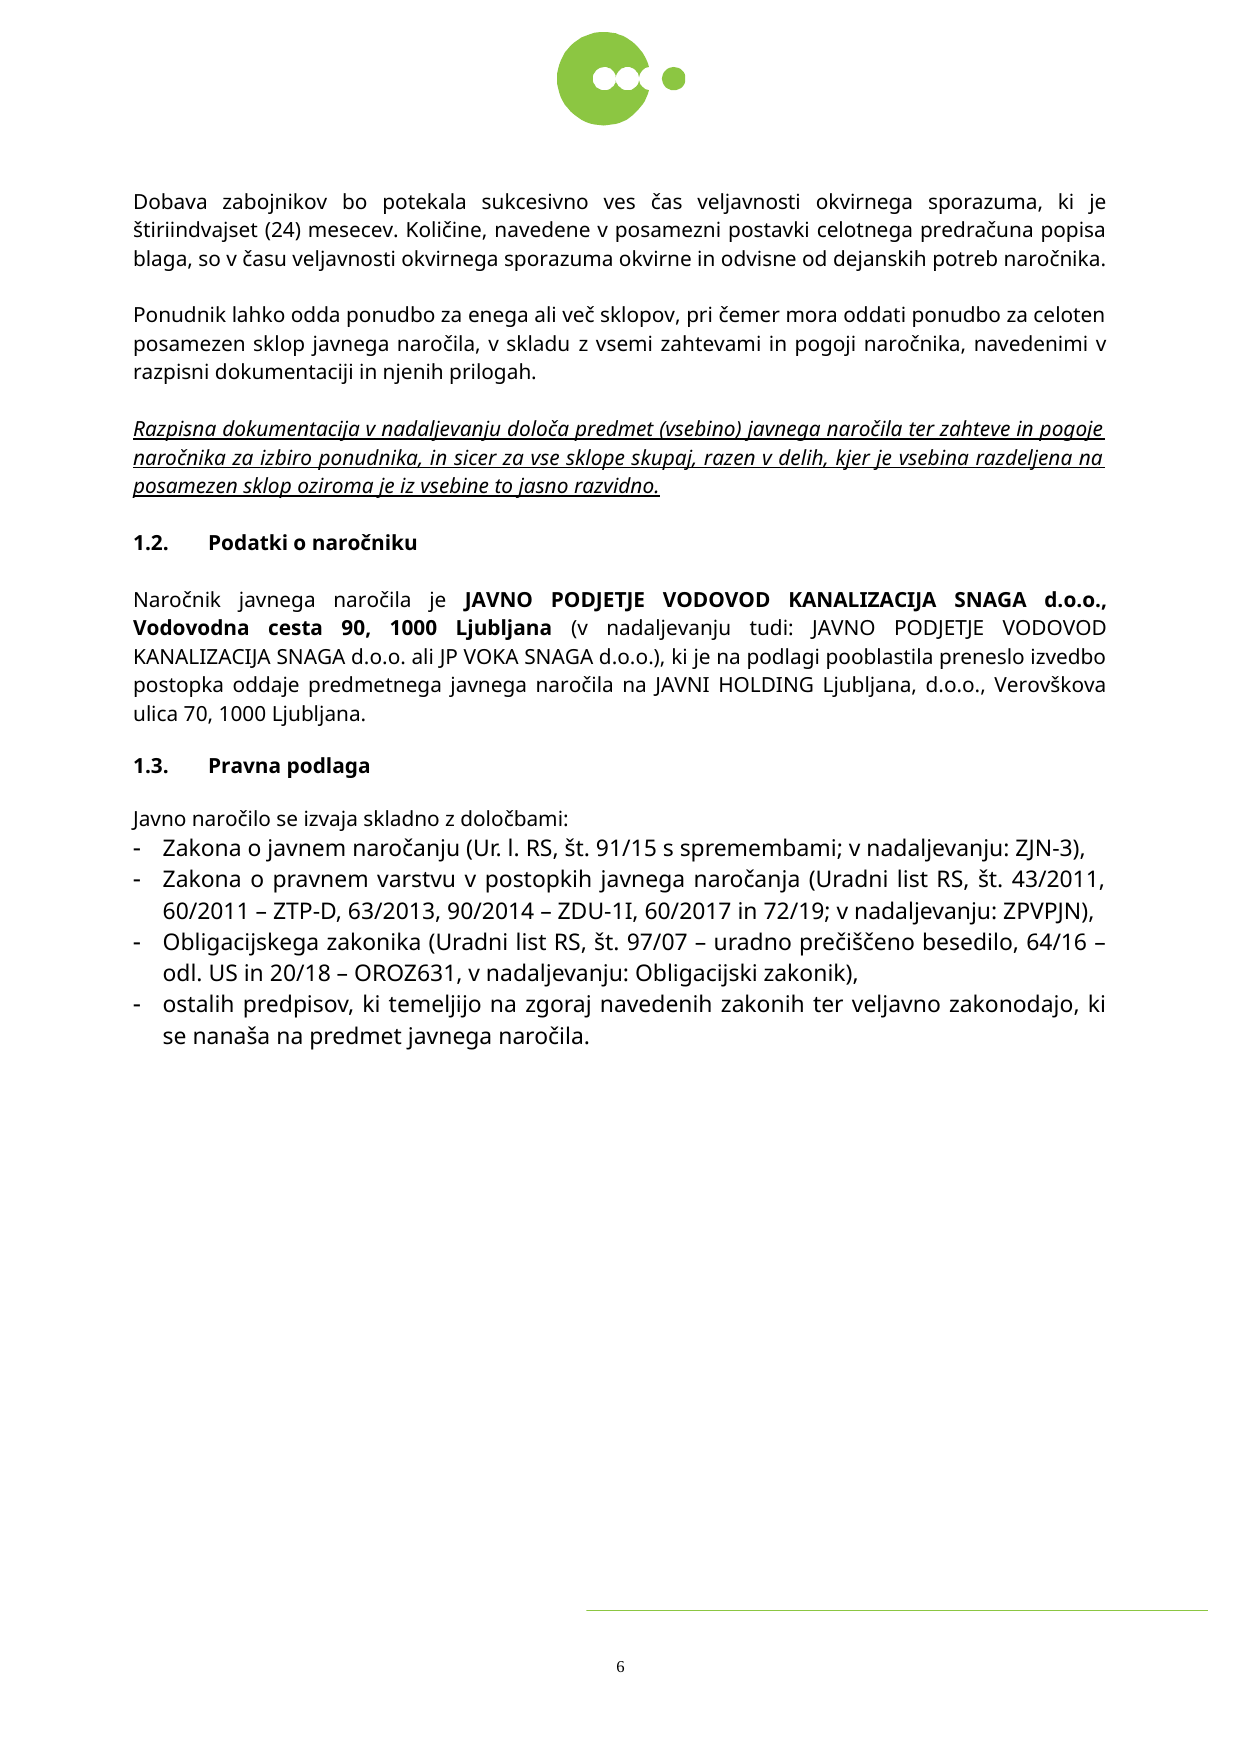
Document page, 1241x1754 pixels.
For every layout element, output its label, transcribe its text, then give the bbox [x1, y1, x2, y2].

list ostalih predpisov, ki temeljijo na zgoraj navedenih zakonih ter veljavno zakonodajo, ki se nanaša na predmet javnega naročila. [133, 988, 1107, 1051]
text Naročnik javnega naročila je JAVNO PODJETJE VODOVOD KANALIZACIJA SNAGA d.o.o., Vodovodna cesta 90, 1000 Ljubljana (v nadaljevanju tudi: JAVNO PODJETJE VODOVOD KANALIZACIJA SNAGA d.o.o. ali JP VOKA SNAGA d.o.o.), ki je na podlagi pooblastila preneslo izvedbo postopka oddaje predmetnega javnega naročila na JAVNI HOLDING Ljubljana, d.o.o., Verovškova ulica 70, 1000 Ljubljana. [133, 585, 1107, 727]
text Razpisna dokumentacija v nadaljevanju določa predmet (vsebino) javnega naročila ter zahteve in pogoje naročnika za izbiro ponudnika, in sicer za vse sklope skupaj, razen v delih, kjer je vsebina razdeljena na posamezen sklop oziroma je iz vsebine to jasno razvidno. [133, 414, 1107, 499]
list Zakona o pravnem varstvu v postopkih javnega naročanja (Uradni list RS, št. 43/2011, 60/2011 – ZTP-D, 63/2013, 90/2014 – ZDU-1I, 60/2017 in 72/19; v nadaljevanju: ZPVPJN), [133, 863, 1107, 926]
list Obligacijskega zakonika (Uradni list RS, št. 97/07 – uradno prečiščeno besedilo, 64/16 – odl. US in 20/18 – OROZ631, v nadaljevanju: Obligacijski zakonik), [133, 926, 1107, 988]
list Pravna podlaga [133, 751, 1107, 779]
list Podatki o naročniku [133, 528, 1107, 556]
list Zakona o javnem naročanju (Ur. l. RS, št. 91/15 s spremembami; v nadaljevanju: ZJN-3), [133, 832, 1107, 863]
text Javno naročilo se izvaja skladno z določbami: [133, 804, 1107, 832]
text Dobava zabojnikov bo potekala sukcesivno ves čas veljavnosti okvirnega sporazuma, ki je štiriindvajset (24) mesecev. Količine, navedene v posamezni postavki celotnega predračuna popisa blaga, so v času veljavnosti okvirnega sporazuma okvirne in odvisne od dejanskih potreb naročnika. [133, 187, 1107, 272]
text Ponudnik lahko odda ponudbo za enega ali več sklopov, pri čemer mora oddati ponudbo za celoten posamezen sklop javnega naročila, v skladu z vsemi zahtevami in pogoji naročnika, navedenimi v razpisni dokumentaciji in njenih prilogah. [133, 301, 1107, 386]
